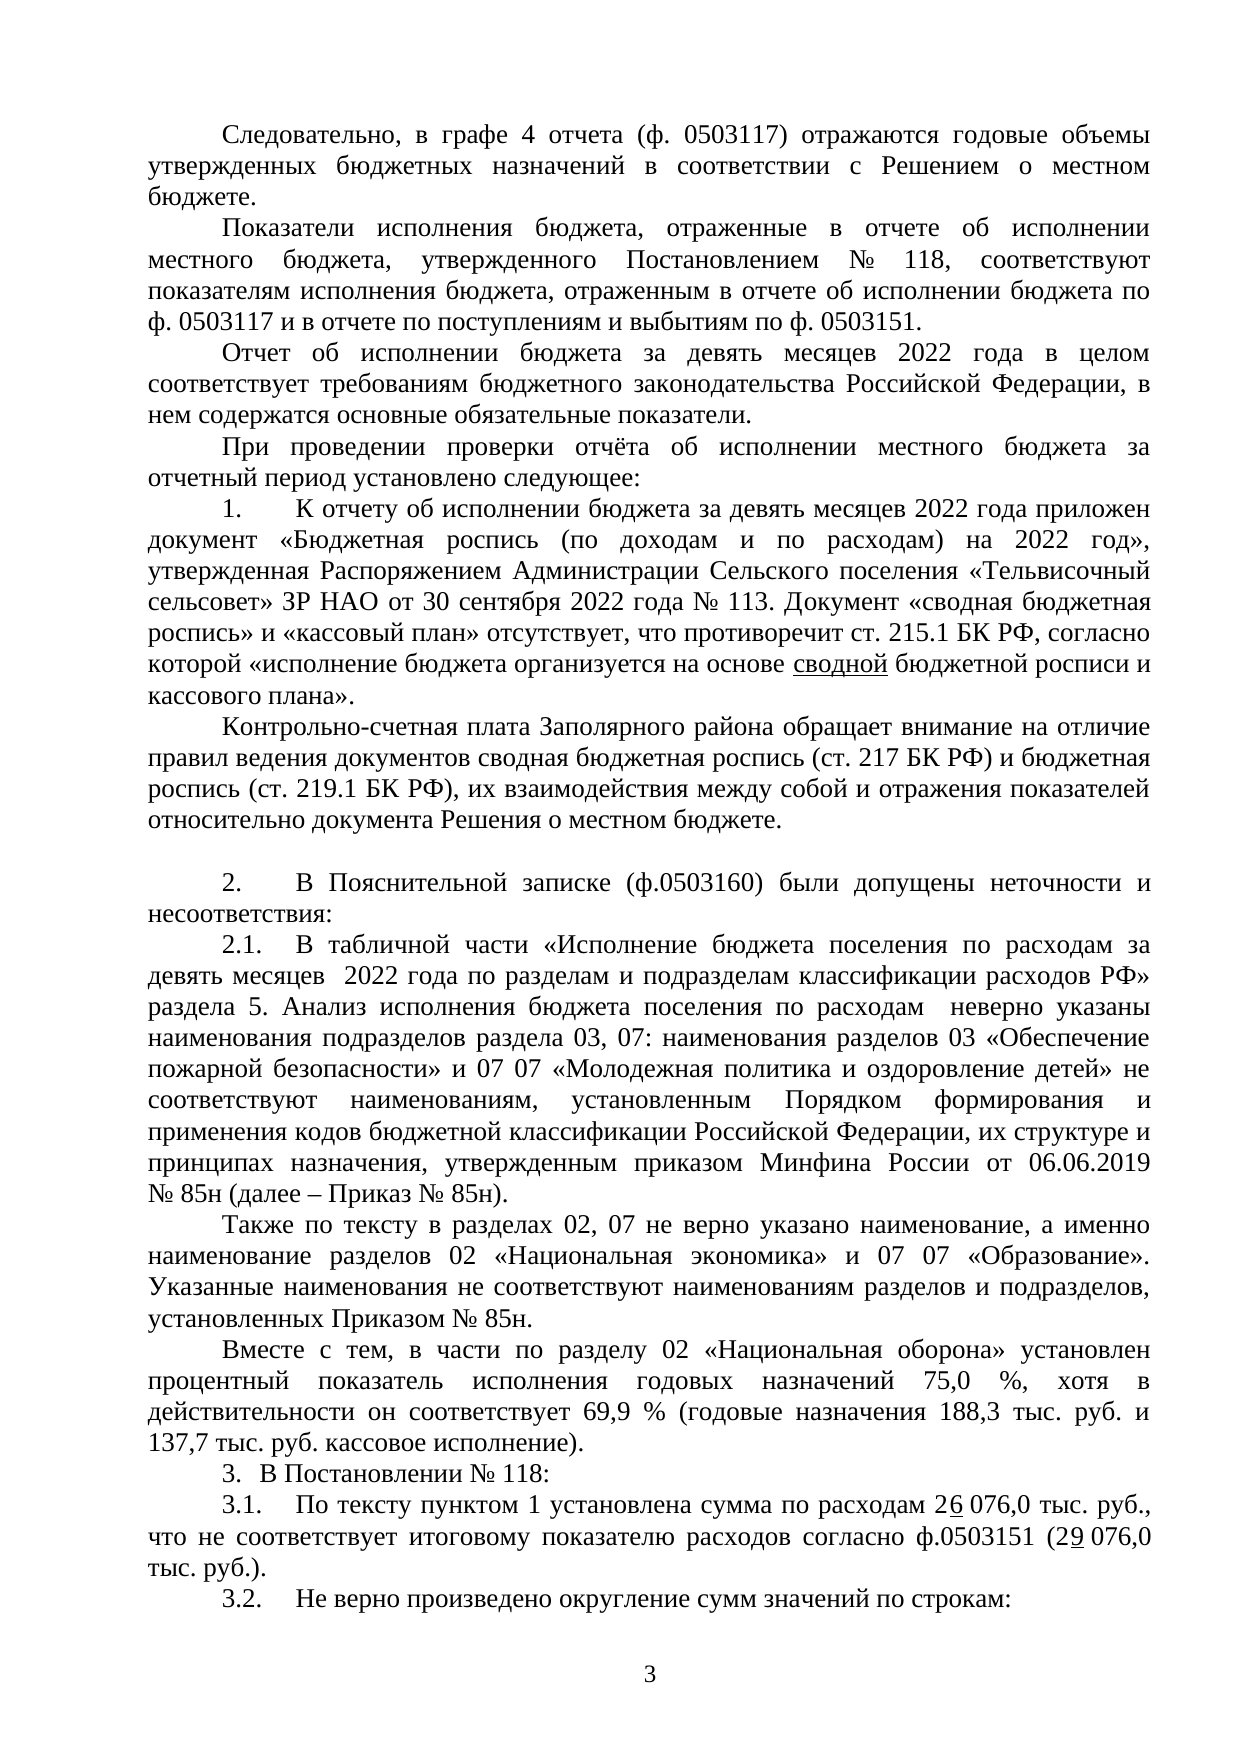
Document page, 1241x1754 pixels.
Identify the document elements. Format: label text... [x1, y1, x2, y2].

list По тексту пунктом 1 установлена сумма по расходам 26 076,0 тыс. руб., что не соответствует итоговому показателю расходов согласно ф.0503151 (29 076,0 тыс. руб.). [148, 1488, 1152, 1582]
list Контрольно-счетная плата Заполярного района обращает внимание на отличие правил ведения документов сводная бюджетная роспись (ст. 217 БК РФ) и бюджетная роспись (ст. 219.1 БК РФ), их взаимодействия между собой и отражения показателей относительно документа Решения о местном бюджете. [148, 710, 1152, 834]
text Показатели исполнения бюджета, отраженные в отчете об исполнении местного бюджета, утвержденного Постановлением № 118, соответствуют показателям исполнения бюджета, отраженным в отчете об исполнении бюджета по ф. 0503117 и в отчете по поступлениям и выбытиям по ф. 0503151. [148, 212, 1152, 336]
list В табличной части «Исполнение бюджета поселения по расходам за девять месяцев 2022 года по разделам и подразделам классификации расходов РФ» раздела 5. Анализ исполнения бюджета поселения по расходам неверно указаны наименования подразделов раздела 03, 07: наименования разделов 03 «Обеспечение пожарной безопасности» и 07 07 «Молодежная политика и оздоровление детей» не соответствуют наименованиям, установленным Порядком формирования и применения кодов бюджетной классификации Российской Федерации, их структуре и принципах назначения, утвержденным приказом Минфина России от 06.06.2019 № 85н (далее – Приказ № 85н). [148, 928, 1152, 1208]
list Не верно произведено округление сумм значений по строкам: [148, 1582, 1152, 1613]
text Отчет об исполнении бюджета за девять месяцев 2022 года в целом соответствует требованиям бюджетного законодательства Российской Федерации, в нем содержатся основные обязательные показатели. [148, 336, 1152, 429]
text Следовательно, в графе 4 отчета (ф. 0503117) отражаются годовые объемы утвержденных бюджетных назначений в соответствии с Решением о местном бюджете. [148, 118, 1152, 212]
list Также по тексту в разделах 02, 07 не верно указано наименование, а именно наименование разделов 02 «Национальная экономика» и 07 07 «Образование». Указанные наименования не соответствуют наименованиям разделов и подразделов, установленных Приказом № 85н. [148, 1208, 1152, 1333]
list В Постановлении № 118: [222, 1457, 1152, 1488]
list В Пояснительной записке (ф.0503160) были допущены неточности и несоответствия: [148, 866, 1152, 928]
text При проведении проверки отчёта об исполнении местного бюджета за отчетный период установлено следующее: [148, 429, 1152, 492]
list К отчету об исполнении бюджета за девять месяцев 2022 года приложен документ «Бюджетная роспись (по доходам и по расходам) на 2022 год», утвержденная Распоряжением Администрации Сельского поселения «Тельвисочный сельсовет» ЗР НАО от 30 сентября 2022 года № 113. Документ «сводная бюджетная роспись» и «кассовый план» отсутствует, что противоречит ст. 215.1 БК РФ, согласно которой «исполнение бюджета организуется на основе сводной бюджетной росписи и кассового плана». [148, 492, 1152, 710]
list Вместе с тем, в части по разделу 02 «Национальная оборона» установлен процентный показатель исполнения годовых назначений 75,0 %, хотя в действительности он соответствует 69,9 % (годовые назначения 188,3 тыс. руб. и 137,7 тыс. руб. кассовое исполнение). [148, 1333, 1152, 1457]
